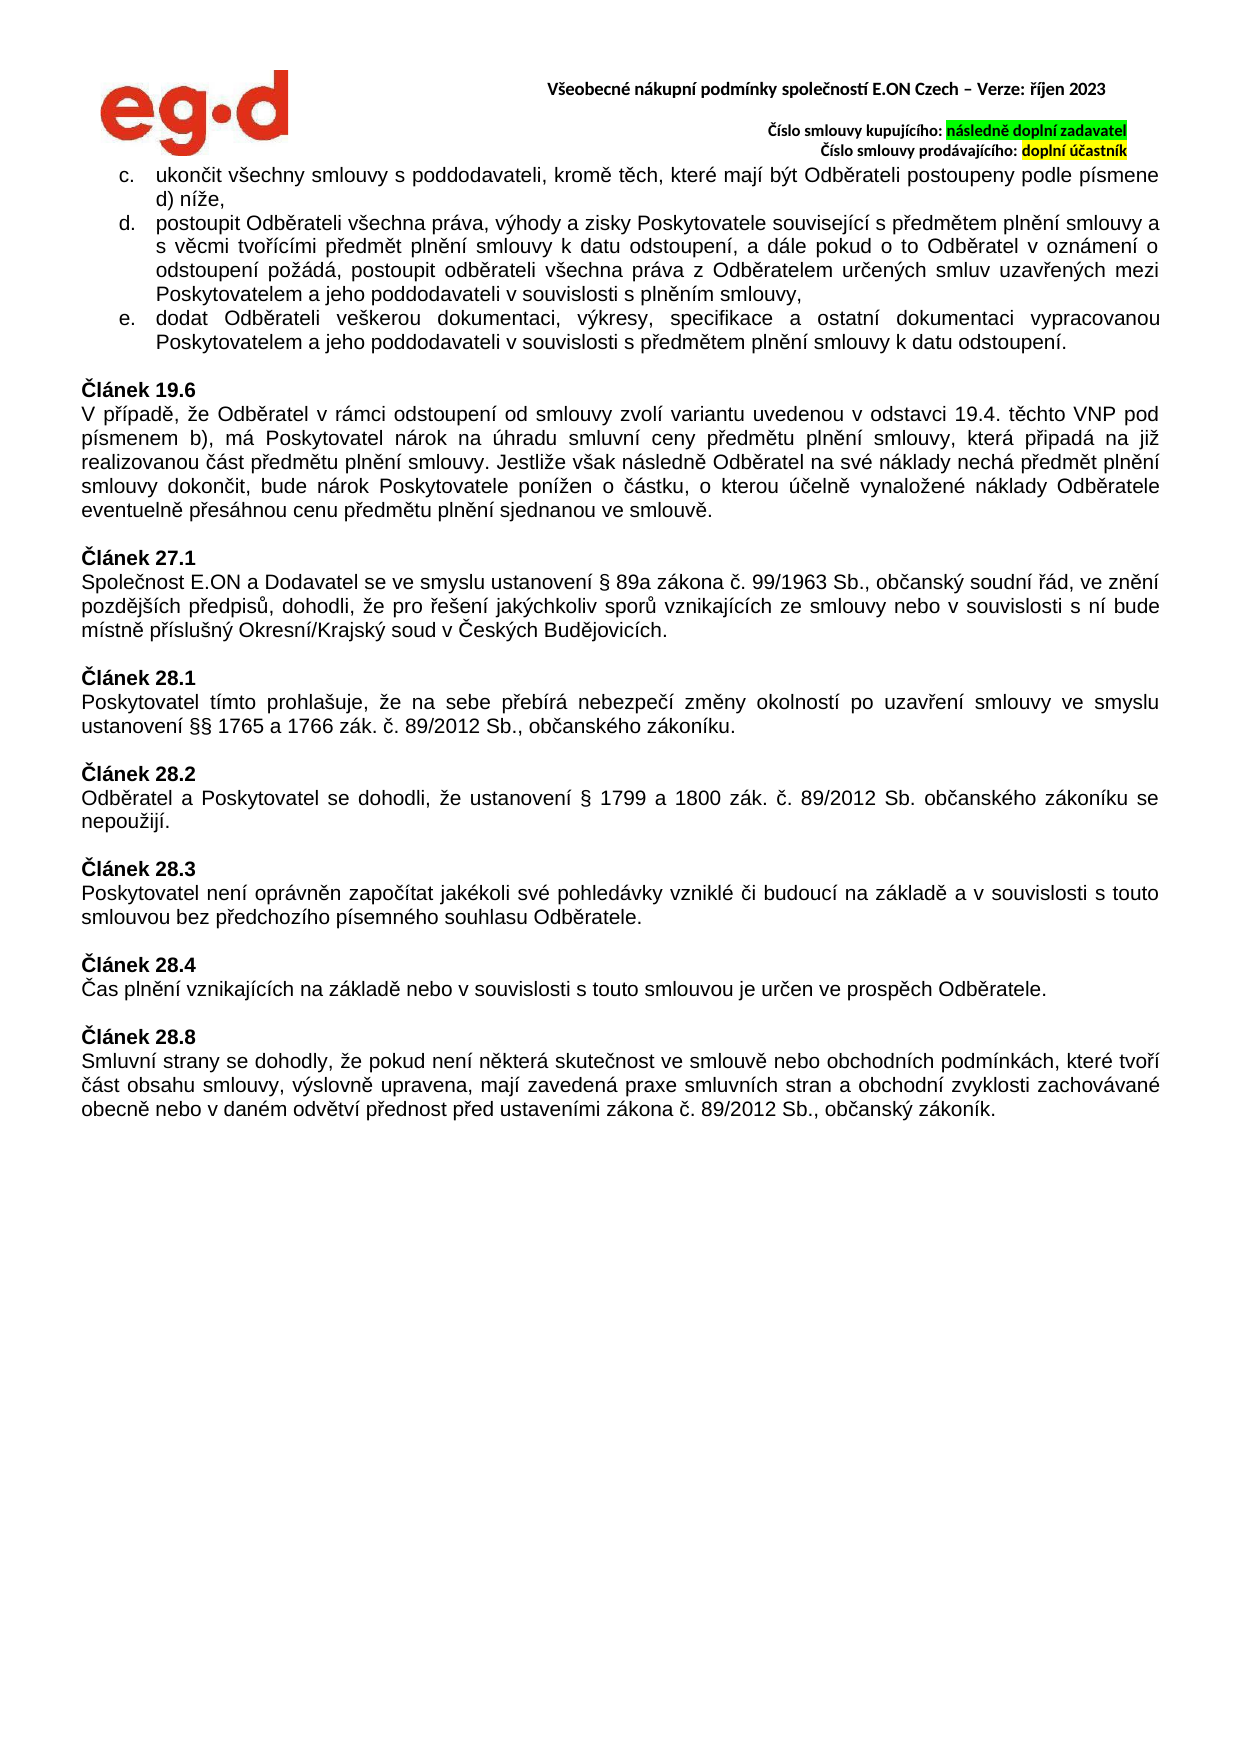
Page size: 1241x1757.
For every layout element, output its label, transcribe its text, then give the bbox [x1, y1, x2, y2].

text Článek 27.1 [81, 546, 1161, 570]
text Článek 19.6 [81, 378, 1161, 402]
list postoupit Odběrateli všechna práva, výhody a zisky Poskytovatele související s předmětem plnění smlouvy a s věcmi tvořícími předmět plnění smlouvy k datu odstoupení, a dále pokud o to Odběratel v oznámení o odstoupení požádá, postoupit odběrateli všechna práva z Odběratelem určených smluv uzavřených mezi Poskytovatelem a jeho poddodavateli v souvislosti s plněním smlouvy, [118, 210, 1161, 306]
text Smluvní strany se dohodly, že pokud není některá skutečnost ve smlouvě nebo obchodních podmínkách, které tvoří část obsahu smlouvy, výslovně upravena, mají zavedená praxe smluvních stran a obchodní zvyklosti zachovávané obecně nebo v daném odvětví přednost před ustaveními zákona č. 89/2012 Sb., občanský zákoník. [81, 1049, 1161, 1121]
text Článek 28.3 [81, 857, 1161, 881]
text Článek 28.1 [81, 666, 1161, 689]
text Článek 28.4 [81, 953, 1161, 977]
text Společnost E.ON a Dodavatel se ve smyslu ustanovení § 89a zákona č. 99/1963 Sb., občanský soudní řád, ve znění pozdějších předpisů, dohodli, že pro řešení jakýchkoliv sporů vznikajících ze smlouvy nebo v souvislosti s ní bude místně příslušný Okresní/Krajský soud v Českých Budějovicích. [81, 570, 1161, 642]
text Článek 28.8 [81, 1025, 1161, 1049]
text Poskytovatel tímto prohlašuje, že na sebe přebírá nebezpečí změny okolností po uzavření smlouvy ve smyslu ustanovení §§ 1765 a 1766 zák. č. 89/2012 Sb., občanského zákoníku. [81, 689, 1161, 737]
text Čas plnění vznikajících na základě nebo v souvislosti s touto smlouvou je určen ve prospěch Odběratele. [81, 977, 1161, 1001]
text Odběratel a Poskytovatel se dohodli, že ustanovení § 1799 a 1800 zák. č. 89/2012 Sb. občanského zákoníku se nepoužijí. [81, 785, 1161, 833]
text V případě, že Odběratel v rámci odstoupení od smlouvy zvolí variantu uvedenou v odstavci 19.4. těchto VNP pod písmenem b), má Poskytovatel nárok na úhradu smluvní ceny předmětu plnění smlouvy, která připadá na již realizovanou část předmětu plnění smlouvy. Jestliže však následně Odběratel na své náklady nechá předmět plnění smlouvy dokončit, bude nárok Poskytovatele ponížen o částku, o kterou účelně vynaložené náklady Odběratele eventuelně přesáhnou cenu předmětu plnění sjednanou ve smlouvě. [81, 402, 1161, 522]
list ukončit všechny smlouvy s poddodavateli, kromě těch, které mají být Odběrateli postoupeny podle písmene d) níže, [118, 162, 1161, 210]
picture [100, 70, 289, 156]
text Poskytovatel není oprávněn započítat jakékoli své pohledávky vzniklé či budoucí na základě a v souvislosti s touto smlouvou bez předchozího písemného souhlasu Odběratele. [81, 881, 1161, 929]
text Článek 28.2 [81, 761, 1161, 785]
list dodat Odběrateli veškerou dokumentaci, výkresy, specifikace a ostatní dokumentaci vypracovanou Poskytovatelem a jeho poddodavateli v souvislosti s předmětem plnění smlouvy k datu odstoupení. [118, 306, 1161, 354]
